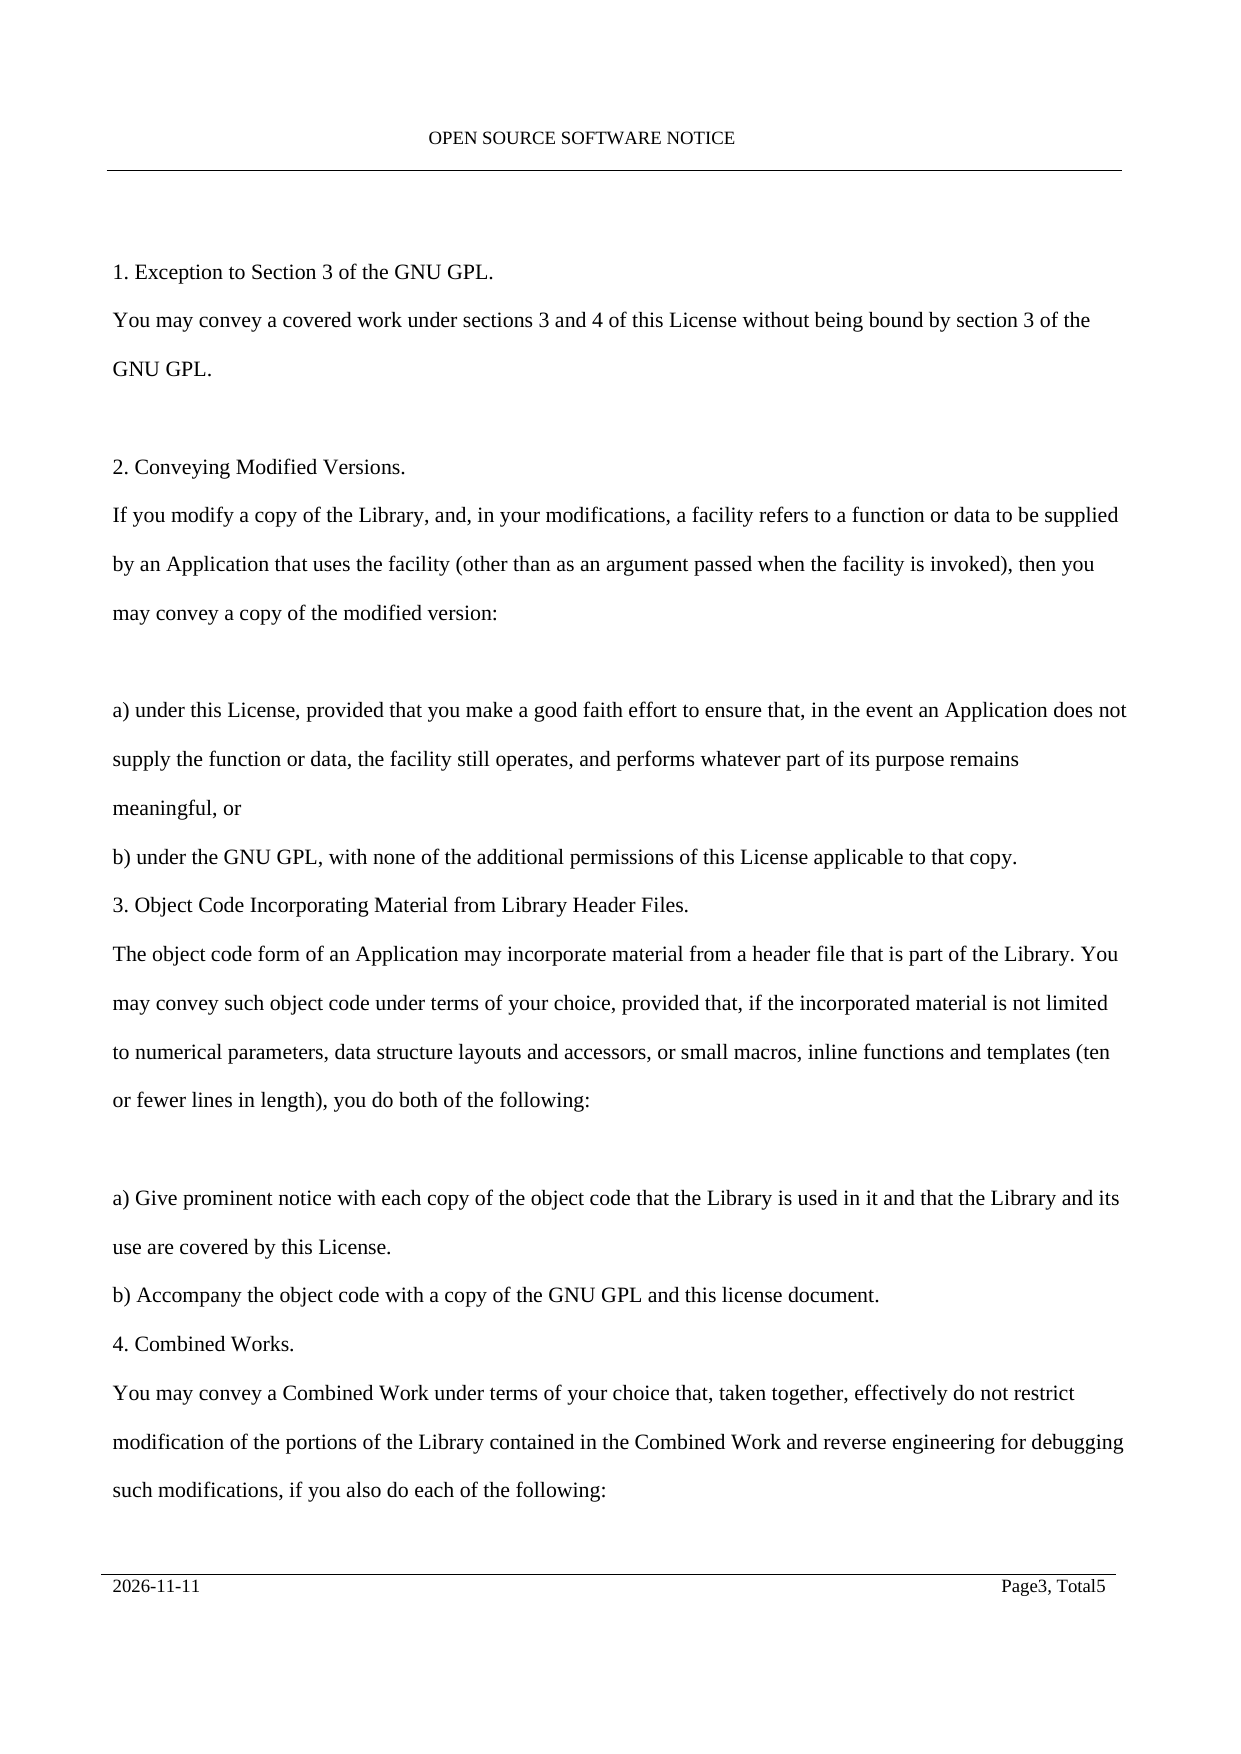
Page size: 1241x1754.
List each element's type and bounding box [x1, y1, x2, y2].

text [112, 206, 1128, 1506]
